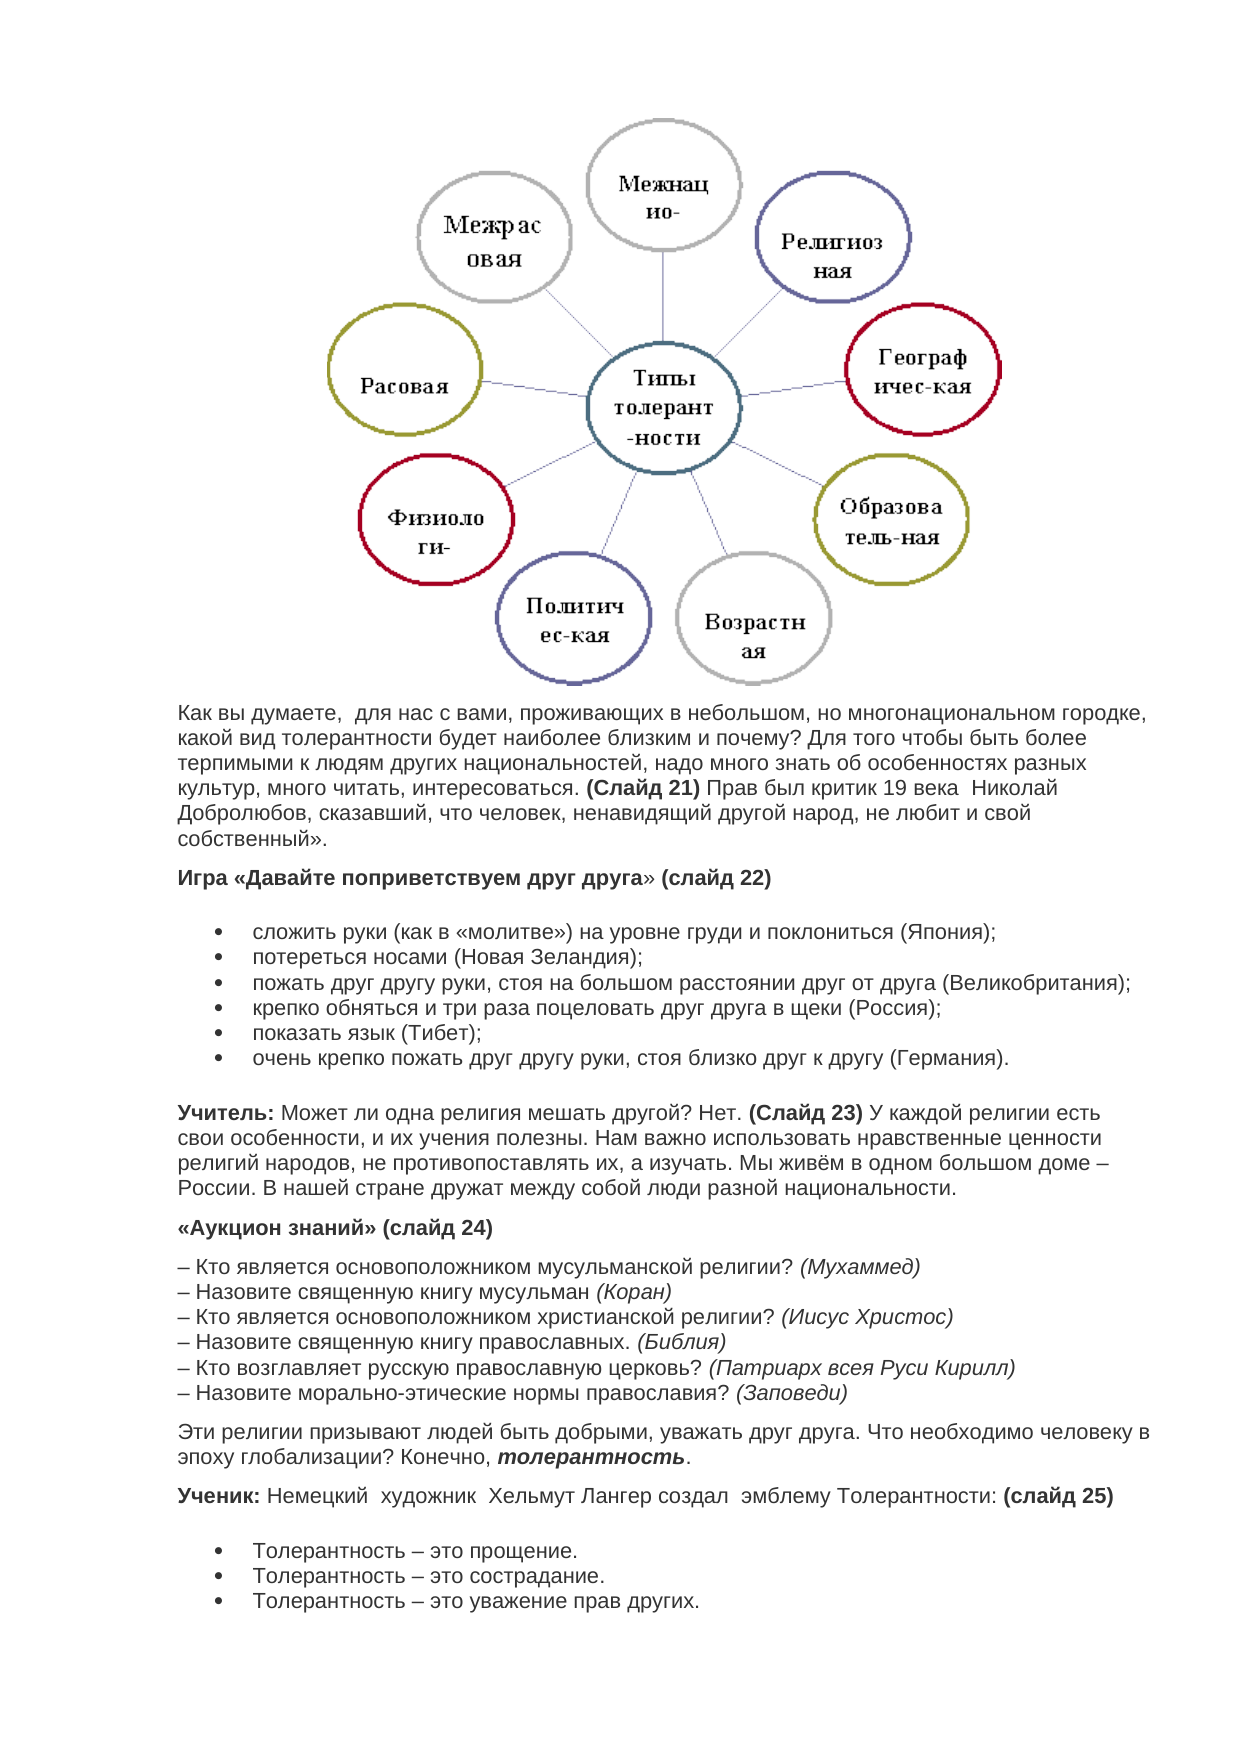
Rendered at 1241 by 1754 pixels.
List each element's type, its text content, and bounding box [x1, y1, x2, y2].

text Учитель: Может ли одна религия мешать другой? Нет. (Слайд 23) У каждой религии есть свои особенности, и их учения полезны. Нам важно использовать нравственные ценности религий народов, не противопоставлять их, а изучать. Мы живём в одном большом доме – России. В нашей стране дружат между собой люди разной национальности. [177, 1099, 1152, 1200]
list Толерантность – это уважение прав других. [215, 1588, 1152, 1613]
list очень крепко пожать друг другу руки, стоя близко друг к другу (Германия). [215, 1045, 1152, 1070]
list пожать друг другу руки, стоя на большом расстоянии друг от друга (Великобритания); [215, 969, 1152, 995]
list сложить руки (как в «молитве») на уровне груди и поклониться (Япония); [215, 919, 1152, 944]
text Как вы думаете, для нас с вами, проживающих в небольшом, но многонациональном городке, какой вид толерантности будет наиболее близким и почему? Для того чтобы быть более терпимыми к людям других национальностей, надо много знать об особенностях разных культур, много читать, интересоваться. (Слайд 21) Прав был критик 19 века Николай Добролюбов, сказавший, что человек, ненавидящий другой народ, не любит и свой собственный». [177, 699, 1152, 851]
list потереться носами (Новая Зеландия); [215, 944, 1152, 969]
list крепко обняться и три раза поцеловать друг друга в щеки (Россия); [215, 995, 1152, 1020]
list Толерантность – это прощение. [215, 1538, 1152, 1563]
text Игра «Давайте поприветствуем друг друга» (слайд 22) [177, 865, 1152, 890]
text – Кто является основоположником мусульманской религии? (Мухаммед) – Назовите священную книгу мусульман (Коран) – Кто является основоположником христианской религии? (Иисус Христос) – Назовите священную книгу православных. (Библия) – Кто возглавляет русскую православную церковь? (Патриарх всея Руси Кирилл) – Назовите морально-этические нормы православия? (Заповеди) [177, 1254, 1152, 1405]
picture [327, 118, 1002, 686]
text Ученик: Немецкий художник Хельмут Лангер создал эмблему Толерантности: (слайд 25) [177, 1483, 1152, 1509]
list Толерантность – это сострадание. [215, 1563, 1152, 1588]
text «Аукцион знаний» (слайд 24) [177, 1214, 1152, 1239]
list показать язык (Тибет); [215, 1020, 1152, 1045]
text Эти религии призывают людей быть добрыми, уважать друг друга. Что необходимо человеку в эпоху глобализации? Конечно, толерантность. [177, 1419, 1152, 1469]
